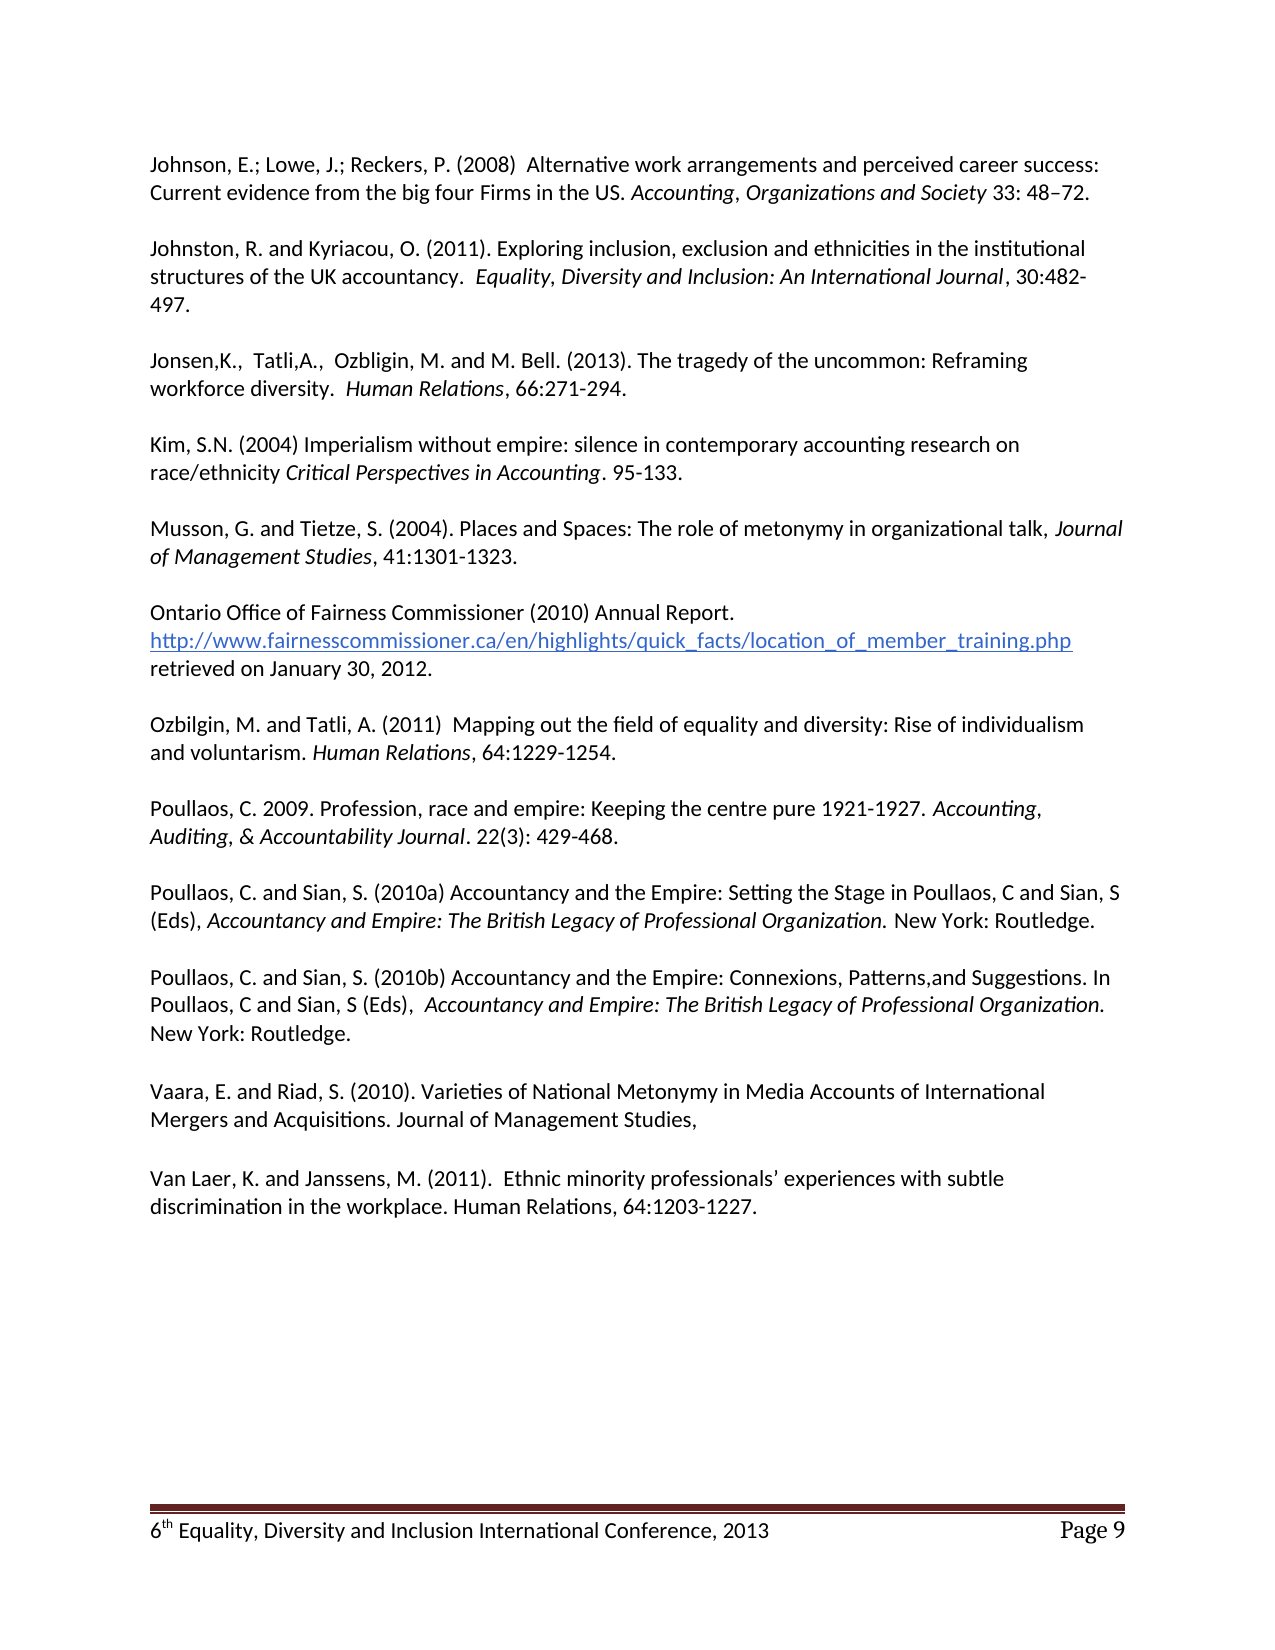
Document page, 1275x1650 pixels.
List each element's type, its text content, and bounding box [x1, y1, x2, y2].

text Musson, G. and Tietze, S. (2004). Places and Spaces: The role of metonymy in organizational talk, Journal of Management Studies, 41:1301-1323. [150, 514, 1125, 570]
text Poullaos, C. and Sian, S. (2010b) Accountancy and the Empire: Connexions, Patterns,and Suggestions. In Poullaos, C and Sian, S (Eds), Accountancy and Empire: The British Legacy of Professional Organization. New York: Routledge. [150, 963, 1125, 1047]
text Van Laer, K. and Janssens, M. (2011). Ethnic minority professionals’ experiences with subtle discrimination in the workplace. Human Relations, 64:1203-1227. [150, 1164, 1125, 1220]
text Ontario Office of Fairness Commissioner (2010) Annual Report. http://www.fairnesscommissioner.ca/en/highlights/quick_facts/location_of_member_training.php retrieved on January 30, 2012. [150, 598, 1125, 682]
text Poullaos, C. and Sian, S. (2010a) Accountancy and the Empire: Setting the Stage in Poullaos, C and Sian, S (Eds), Accountancy and Empire: The British Legacy of Professional Organization. New York: Routledge. [150, 878, 1125, 934]
text Johnson, E.; Lowe, J.; Reckers, P. (2008) Alternative work arrangements and perceived career success: Current evidence from the big four Firms in the US. Accounting, Organizations and Society 33: 48–72. [150, 150, 1125, 206]
text Poullaos, C. 2009. Profession, race and empire: Keeping the centre pure 1921-1927. Accounting, Auditing, & Accountability Journal. 22(3): 429-468. [150, 794, 1125, 851]
text Jonsen,K., Tatli,A., Ozbligin, M. and M. Bell. (2013). The tragedy of the uncommon: Reframing workforce diversity. Human Relations, 66:271-294. [150, 346, 1125, 402]
text Ozbilgin, M. and Tatli, A. (2011) Mapping out the field of equality and diversity: Rise of individualism and voluntarism. Human Relations, 64:1229-1254. [150, 710, 1125, 766]
text Kim, S.N. (2004) Imperialism without empire: silence in contemporary accounting research on race/ethnicity Critical Perspectives in Accounting. 95-133. [150, 430, 1125, 486]
text Vaara, E. and Riad, S. (2010). Varieties of National Metonymy in Media Accounts of International Mergers and Acquisitions. Journal of Management Studies, [150, 1077, 1125, 1133]
text Johnston, R. and Kyriacou, O. (2011). Exploring inclusion, exclusion and ethnicities in the institutional structures of the UK accountancy. Equality, Diversity and Inclusion: An International Journal, 30:482-497. [150, 234, 1125, 318]
